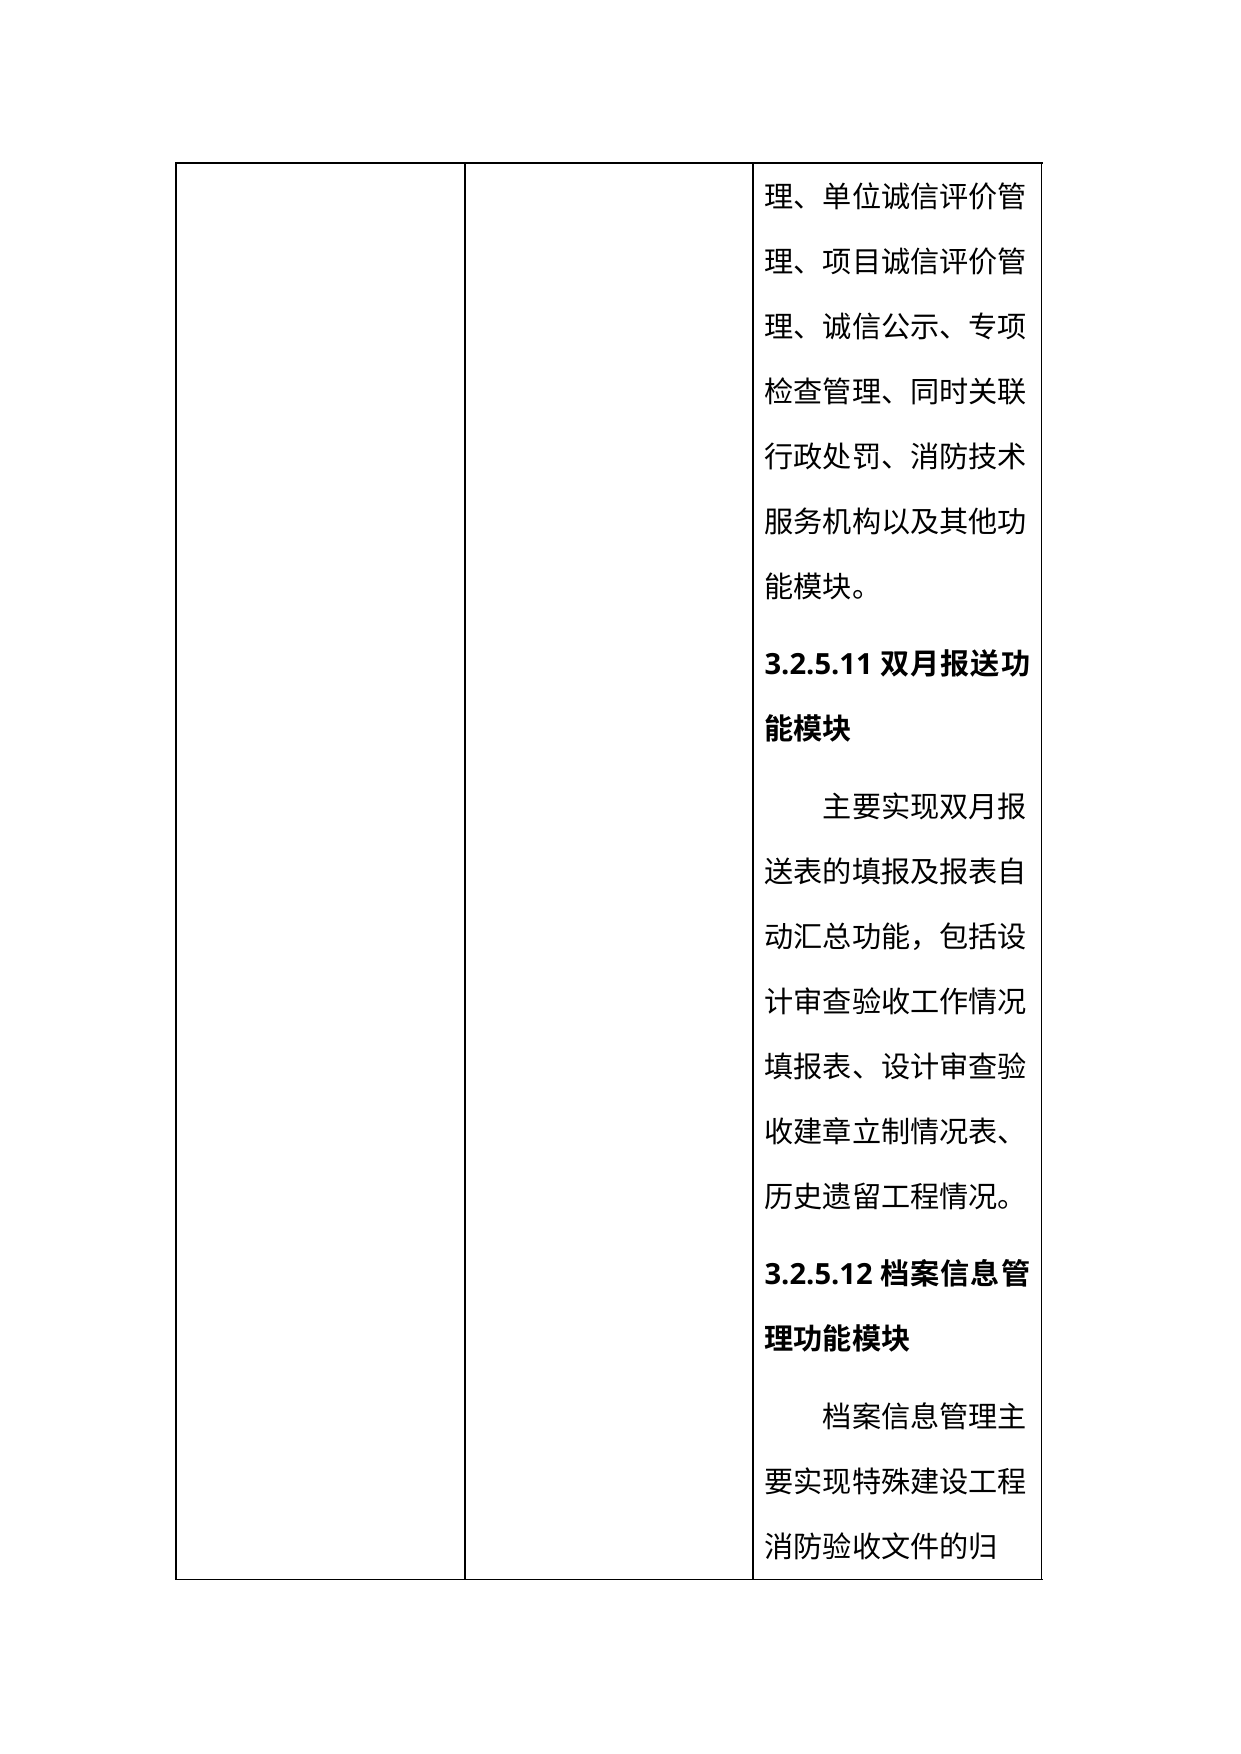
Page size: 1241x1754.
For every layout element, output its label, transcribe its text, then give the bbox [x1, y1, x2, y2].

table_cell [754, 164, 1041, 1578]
table_cell 1 [466, 164, 752, 1578]
table_cell [177, 164, 464, 1578]
